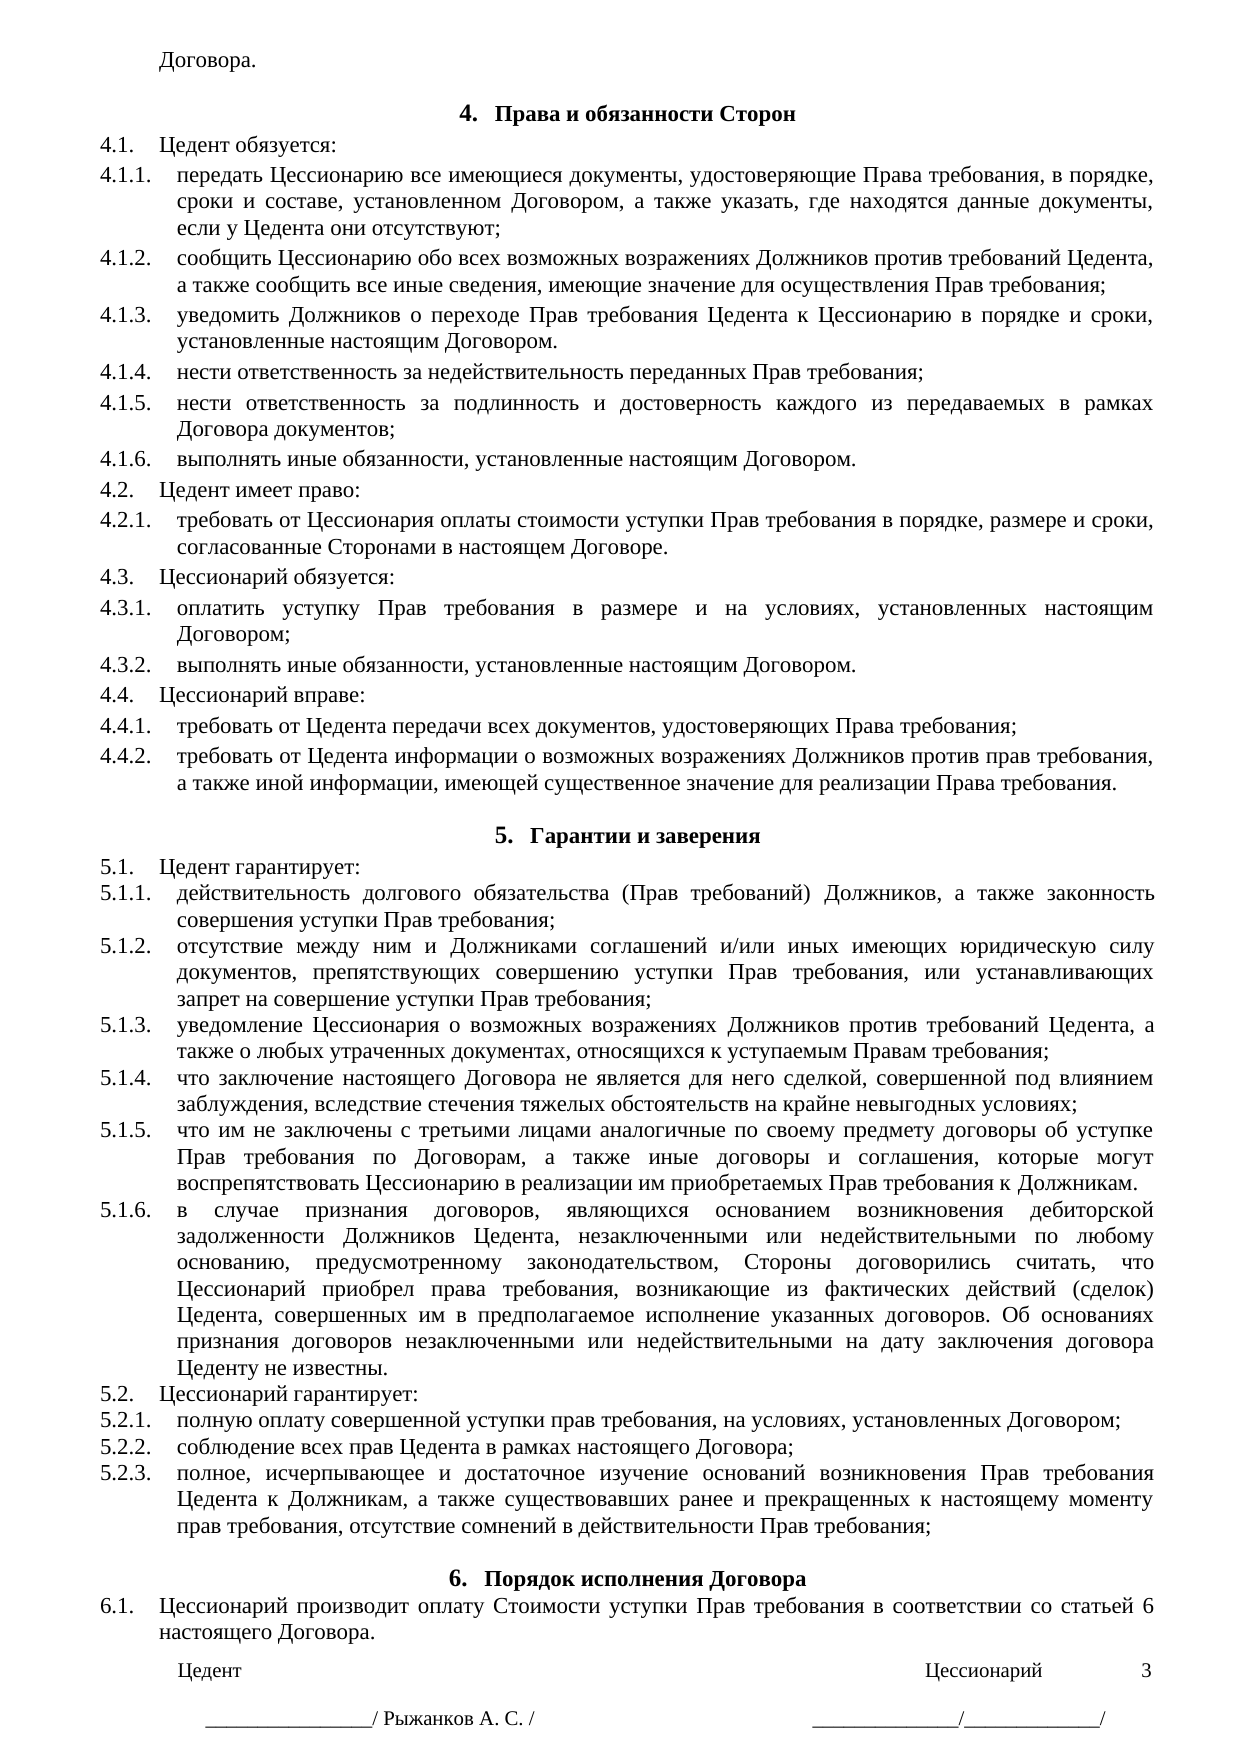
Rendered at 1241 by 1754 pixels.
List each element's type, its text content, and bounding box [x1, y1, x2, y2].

table_cell оплатить уступку Прав требования в размере и на условиях, установленных настоящим Договором; [89, 590, 1167, 647]
table_cell полную оплату совершенной уступки прав требования, на условиях, установленных Договором; [89, 1406, 1167, 1433]
table_cell уведомить Должников о переходе Прав требования Цедента к Цессионарию в порядке и сроки, установленные настоящим Договором. [89, 297, 1167, 354]
table_cell выполнять иные обязанности, установленные настоящим Договором. [89, 647, 1167, 677]
table_cell что заключение настоящего Договора не является для него сделкой, совершенной под влиянием заблуждения, вследствие стечения тяжелых обстоятельств на крайне невыгодных условиях; [89, 1064, 1167, 1117]
table_cell требовать от Цедента информации о возможных возражениях Должников против прав требования, а также иной информации, имеющей существенное значение для реализации Права требования. [89, 738, 1167, 795]
table_cell полное, исчерпывающее и достаточное изучение оснований возникновения Прав требования Цедента к Должникам, а также существовавших ранее и прекращенных к настоящему моменту прав требования, отсутствие сомнений в действительности Прав требования; [89, 1459, 1167, 1538]
table_cell требовать от Цедента передачи всех документов, удостоверяющих Права требования; [89, 708, 1167, 738]
table_cell уведомление Цессионария о возможных возражениях Должников против требований Цедента, а также о любых утраченных документах, относящихся к уступаемым Правам требования; [89, 1011, 1167, 1064]
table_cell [89, 42, 1167, 73]
table_cell Цессионарий вправе: [89, 677, 1167, 708]
table_cell Цессионарий обязуется: [89, 559, 1167, 590]
table_cell нести ответственность за подлинность и достоверность каждого из передаваемых в рамках Договора документов; [89, 385, 1167, 441]
table_cell выполнять иные обязанности, установленные настоящим Договором. [89, 441, 1167, 472]
table_cell действительность долгового обязательства (Прав требований) Должников, а также законность совершения уступки Прав требования; [89, 879, 1167, 932]
table_cell в случае признания договоров, являющихся основанием возникновения дебиторской задолженности Должников Цедента, незаключенными или недействительными по любому основанию, предусмотренному законодательством, Стороны договорились считать, что Цессионарий приобрел права требования, возникающие из фактических действий (сделок) Цедента, совершенных им в предполагаемое исполнение указанных договоров. Об основаниях признания договоров незаключенными или недействительными на дату заключения договора Цеденту не известны. [89, 1196, 1167, 1380]
table_cell Цедент гарантирует: [89, 849, 1167, 879]
table_cell соблюдение всех прав Цедента в рамках настоящего Договора; [89, 1433, 1167, 1459]
table_cell отсутствие между ним и Должниками соглашений и/или иных имеющих юридическую силу документов, препятствующих совершению уступки Прав требования, или устанавливающих запрет на совершение уступки Прав требования; [89, 932, 1167, 1011]
table_cell передать Цессионарию все имеющиеся документы, удостоверяющие Права требования, в порядке, сроки и составе, установленном Договором, а также указать, где находятся данные документы, если у Цедента они отсутствуют; [89, 157, 1167, 240]
table_cell что им не заключены с третьими лицами аналогичные по своему предмету договоры об уступке Прав требования по Договорам, а также иные договоры и соглашения, которые могут воспрепятствовать Цессионарию в реализации им приобретаемых Прав требования к Должникам. [89, 1117, 1167, 1196]
table_cell Порядок исполнения Договора [89, 1538, 1167, 1592]
table_cell Цедент имеет право: [89, 472, 1167, 502]
table_cell Права и обязанности Сторон [89, 73, 1167, 126]
table_cell требовать от Цессионария оплаты стоимости уступки Прав требования в порядке, размере и сроки, согласованные Сторонами в настоящем Договоре. [89, 503, 1167, 559]
table_cell Гарантии и заверения [89, 795, 1167, 849]
table_cell Цедент обязуется: [89, 126, 1167, 157]
table_cell Цессионарий гарантирует: [89, 1380, 1167, 1406]
table_cell нести ответственность за недействительность переданных Прав требования; [89, 354, 1167, 384]
table_cell сообщить Цессионарию обо всех возможных возражениях Должников против требований Цедента, а также сообщить все иные сведения, имеющие значение для осуществления Прав требования; [89, 240, 1167, 297]
table_cell Цессионарий производит оплату Стоимости уступки Прав требования в соответствии со статьей 6 настоящего Договора. [89, 1592, 1167, 1645]
